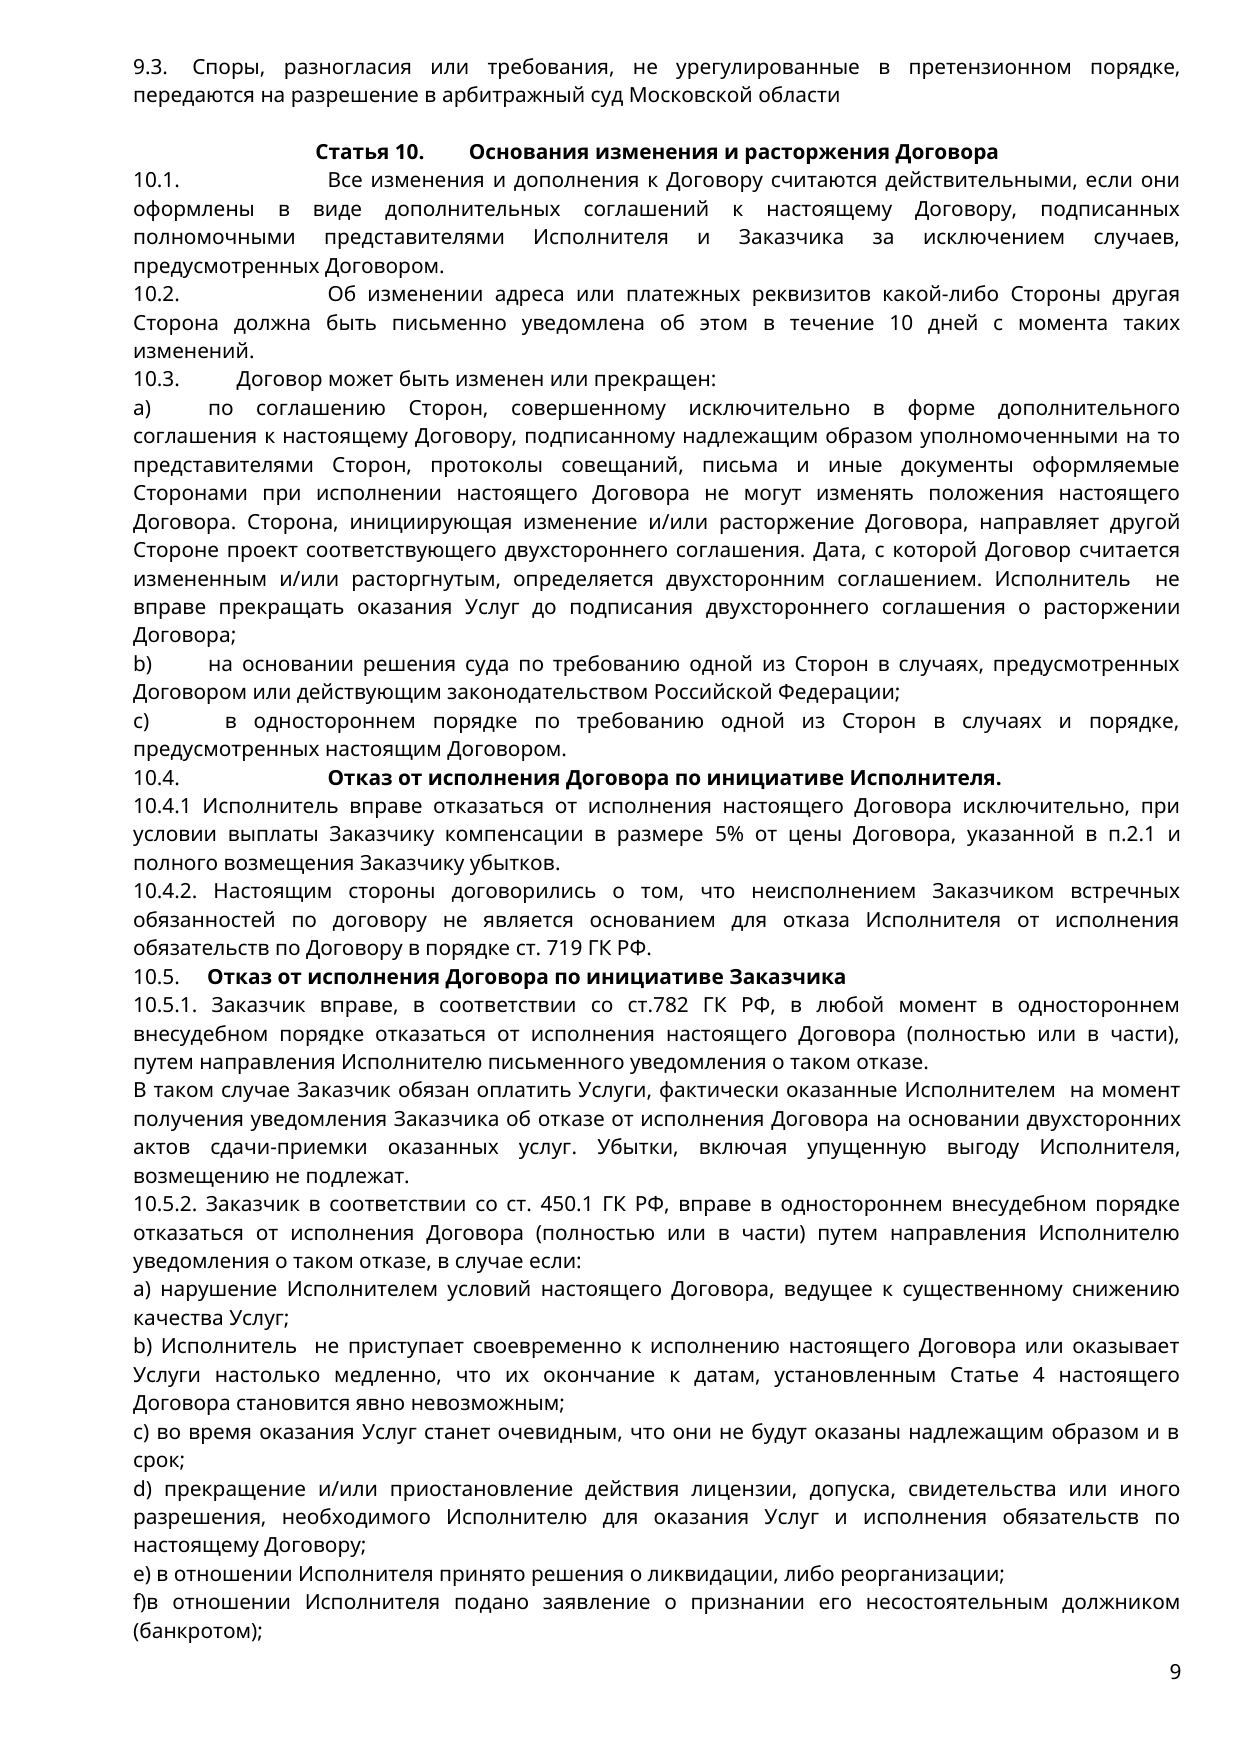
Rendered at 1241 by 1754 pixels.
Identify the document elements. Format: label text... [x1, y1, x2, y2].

text 10.4.1 Исполнитель вправе отказаться от исполнения настоящего Договора исключительно, при условии выплаты Заказчику компенсации в размере 5% от цены Договора, указанной в п.2.1 и полного возмещения Заказчику убытков. [133, 791, 1181, 876]
text 10.5.2. Заказчик в соответствии со ст. 450.1 ГК РФ, вправе в одностороннем внесудебном порядке отказаться от исполнения Договора (полностью или в части) путем направления Исполнителю уведомления о таком отказе, в случае если: [133, 1189, 1181, 1274]
list Отказ от исполнения Договора по инициативе Исполнителя. [133, 763, 1181, 791]
text 10.4.2. Настоящим стороны договорились о том, что неисполнением Заказчиком встречных обязанностей по договору не является основанием для отказа Исполнителя от исполнения обязательств по Договору в порядке ст. 719 ГК РФ. [133, 876, 1181, 962]
list Отказ от исполнения Договора по инициативе Заказчика [133, 962, 1181, 990]
text a) нарушение Исполнителем условий настоящего Договора, ведущее к существенному снижению качества Услуг; [133, 1274, 1181, 1331]
text b) Исполнитель не приступает своевременно к исполнению настоящего Договора или оказывает Услуги настолько медленно, что их окончание к датам, установленным Статье 4 настоящего Договора становится явно невозможным; [133, 1331, 1181, 1417]
list Об изменении адреса или платежных реквизитов какой-либо Стороны другая Сторона должна быть письменно уведомлена об этом в течение 10 дней с момента таких изменений. [133, 279, 1181, 364]
list Все изменения и дополнения к Договору считаются действительными, если они оформлены в виде дополнительных соглашений к настоящему Договору, подписанных полномочными представителями Исполнителя и Заказчика за исключением случаев, предусмотренных Договором. [133, 166, 1181, 279]
list Споры, разногласия или требования, не урегулированные в претензионном порядке, передаются на разрешение в арбитражный суд Московской области [133, 52, 1181, 109]
text f)в отношении Исполнителя подано заявление о признании его несостоятельным должником (банкротом); [133, 1587, 1181, 1644]
text d) прекращение и/или приостановление действия лицензии, допуска, свидетельства или иного разрешения, необходимого Исполнителю для оказания Услуг и исполнения обязательств по настоящему Договору; [133, 1474, 1181, 1559]
list в одностороннем порядке по требованию одной из Сторон в случаях и порядке, предусмотренных настоящим Договором. [133, 706, 1181, 763]
list на основании решения суда по требованию одной из Сторон в случаях, предусмотренных Договором или действующим законодательством Российской Федерации; [133, 649, 1181, 706]
text В таком случае Заказчик обязан оплатить Услуги, фактически оказанные Исполнителем на момент получения уведомления Заказчика об отказе от исполнения Договора на основании двухсторонних актов сдачи-приемки оказанных услуг. Убытки, включая упущенную выгоду Исполнителя, возмещению не подлежат. [133, 1076, 1181, 1189]
list по соглашению Сторон, совершенному исключительно в форме дополнительного соглашения к настоящему Договору, подписанному надлежащим образом уполномоченными на то представителями Сторон, протоколы совещаний, письма и иные документы оформляемые Сторонами при исполнении настоящего Договора не могут изменять положения настоящего Договора. Сторона, инициирующая изменение и/или расторжение Договора, направляет другой Стороне проект соответствующего двухстороннего соглашения. Дата, с которой Договор считается измененным и/или расторгнутым, определяется двухсторонним соглашением. Исполнитель не вправе прекращать оказания Услуг до подписания двухстороннего соглашения о расторжении Договора; [133, 393, 1181, 649]
list Договор может быть изменен или прекращен: [133, 364, 1181, 393]
text c) во время оказания Услуг станет очевидным, что они не будут оказаны надлежащим образом и в срок; [133, 1417, 1181, 1474]
text e) в отношении Исполнителя принято решения о ликвидации, либо реорганизации; [133, 1559, 1181, 1587]
subtitle Основания изменения и расторжения Договора [133, 137, 1181, 166]
text 10.5.1. Заказчик вправе, в соответствии со ст.782 ГК РФ, в любой момент в одностороннем внесудебном порядке отказаться от исполнения настоящего Договора (полностью или в части), путем направления Исполнителю письменного уведомления о таком отказе. [133, 990, 1181, 1076]
